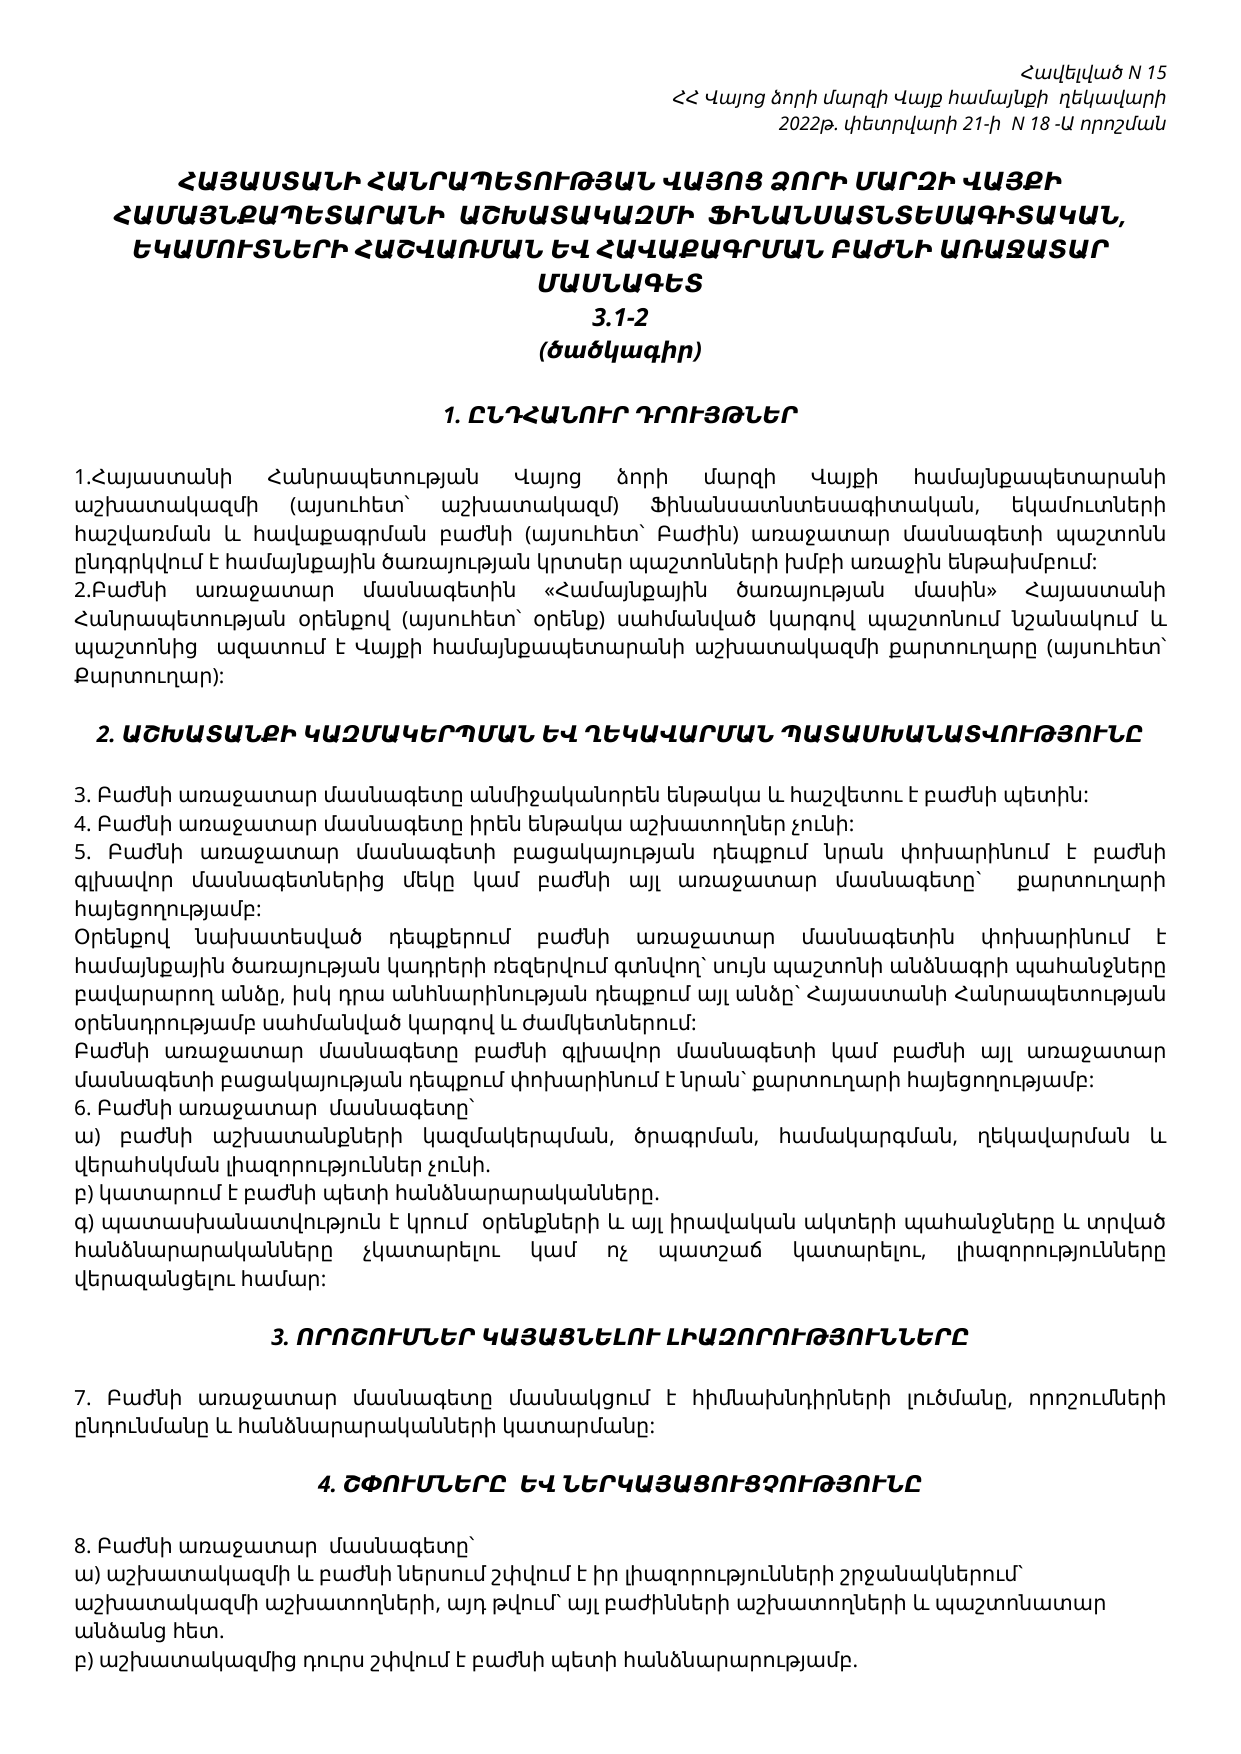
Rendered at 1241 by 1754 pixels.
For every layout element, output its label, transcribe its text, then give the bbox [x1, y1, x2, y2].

text 8. Բաժնի առաջատար մասնագետը՝ [74, 1531, 1167, 1559]
text 3.1-2 [74, 300, 1167, 334]
text ա) աշխատակազմի և բաժնի ներսում շփվում է իր լիազորությունների շրջանակներում` աշխատակազմի աշխատողների, այդ թվում` այլ բաժինների աշխատողների և պաշտոնատար անձանց հետ. [74, 1559, 1167, 1645]
text 4. ՇՓՈՒՄՆԵՐԸ ԵՎ ՆԵՐԿԱՅԱՑՈՒՑՉՈՒԹՅՈՒՆԸ [74, 1468, 1167, 1500]
text 5. Բաժնի առաջատար մասնագետի բացակայության դեպքում նրան փոխարինում է բաժնի գլխավոր մասնագետներից մեկը կամ բաժնի այլ առաջատար մասնագետը` քարտուղարի հայեցողությամբ: [74, 837, 1167, 922]
text ՀՀ Վայոց ձորի մարզի Վայք համայնքի ղեկավարի [74, 85, 1167, 110]
text բ) աշխատակազմից դուրս շփվում է բաժնի պետի հանձնարարությամբ. [74, 1645, 1167, 1673]
text 4. Բաժնի առաջատար մասնագետը իրեն ենթակա աշխատողներ չունի: [74, 809, 1167, 837]
text 2.Բաժնի առաջատար մասնագետին «Համայնքային ծառայության մասին» Հայաստանի Հանրապետության օրենքով (այսուհետ՝ օրենք) սահմանված կարգով պաշտոնում նշանակում և պաշտոնից ազատում է Վայքի համայնքապետարանի աշխատակազմի քարտուղարը (այսուհետ՝ Քարտուղար): [74, 576, 1167, 689]
text 3. Բաժնի առաջատար մասնագետը անմիջականորեն ենթակա և հաշվետու է բաժնի պետին: [74, 780, 1167, 809]
text 2022թ. փետրվարի 21-ի N 18 -Ա որոշման [74, 110, 1167, 136]
text Հավելված N 15 [74, 59, 1167, 85]
text 2. ԱՇԽԱՏԱՆՔԻ ԿԱԶՄԱԿԵՐՊՄԱՆ ԵՎ ՂԵԿԱՎԱՐՄԱՆ ՊԱՏԱՍԽԱՆԱՏՎՈՒԹՅՈՒՆԸ [74, 718, 1167, 749]
text 6. Բաժնի առաջատար մասնագետը՝ [74, 1093, 1167, 1122]
text Բաժնի առաջատար մասնագետը բաժնի գլխավոր մասնագետի կամ բաժնի այլ առաջատար մասնագետի բացակայության դեպքում փոխարինում է նրան` քարտուղարի հայեցողությամբ: [74, 1036, 1167, 1093]
text բ) կատարում է բաժնի պետի հանձնարարականները. [74, 1178, 1167, 1207]
text 1.Հայաստանի Հանրապետության Վայոց ձորի մարզի Վայքի համայնքապետարանի աշխատակազմի (այսուհետ՝ աշխատակազմ) Ֆինանսատնտեսագիտական, եկամուտների հաշվառման և հավաքագրման բաժնի (այսուհետ՝ Բաժին) առաջատար մասնագետի պաշտոնն ընդգրկվում է համայնքային ծառայության կրտսեր պաշտոնների խմբի առաջին ենթախմբում: [74, 462, 1167, 576]
text 1. ԸՆԴՀԱՆՈՒՐ ԴՐՈՒՅԹՆԵՐ [74, 399, 1167, 431]
text 3. ՈՐՈՇՈՒՄՆԵՐ ԿԱՅԱՑՆԵԼՈՒ ԼԻԱԶՈՐՈՒԹՅՈՒՆՆԵՐԸ [74, 1321, 1167, 1352]
text (ծածկագիր) [74, 334, 1167, 365]
text ՀԱՅԱՍՏԱՆԻ ՀԱՆՐԱՊԵՏՈՒԹՅԱՆ ՎԱՅՈՑ ՁՈՐԻ ՄԱՐԶԻ ՎԱՅՔԻ ՀԱՄԱՅՆՔԱՊԵՏԱՐԱՆԻ ԱՇԽԱՏԱԿԱԶՄԻ ՖԻՆԱՆՍԱՏՆՏԵՍԱԳԻՏԱԿԱՆ, ԵԿԱՄՈՒՏՆԵՐԻ ՀԱՇՎԱՌՄԱՆ ԵՎ ՀԱՎԱՔԱԳՐՄԱՆ ԲԱԺՆԻ ԱՌԱՋԱՏԱՐ ՄԱՍՆԱԳԵՏ [74, 164, 1167, 300]
text Օրենքով նախատեսված դեպքերում բաժնի առաջատար մասնագետին փոխարինում է համայնքային ծառայության կադրերի ռեզերվում գտնվող` սույն պաշտոնի անձնագրի պահանջները բավարարող անձը, իսկ դրա անհնարինության դեպքում այլ անձը` Հայաստանի Հանրապետության օրենսդրությամբ սահմանված կարգով և ժամկետներում: [74, 922, 1167, 1036]
text ա) բաժնի աշխատանքների կազմակերպման, ծրագրման, համակարգման, ղեկավարման և վերահսկման լիազորություններ չունի. [74, 1122, 1167, 1178]
text գ) պատասխանատվություն է կրում օրենքների և այլ իրավական ակտերի պահանջները և տրված հանձնարարականները չկատարելու կամ ոչ պատշաճ կատարելու, լիազորությունները վերազանցելու համար: [74, 1207, 1167, 1292]
text 7. Բաժնի առաջատար մասնագետը մասնակցում է հիմնախնդիրների լուծմանը, որոշումների ընդունմանը և հանձնարարականների կատարմանը: [74, 1383, 1167, 1440]
